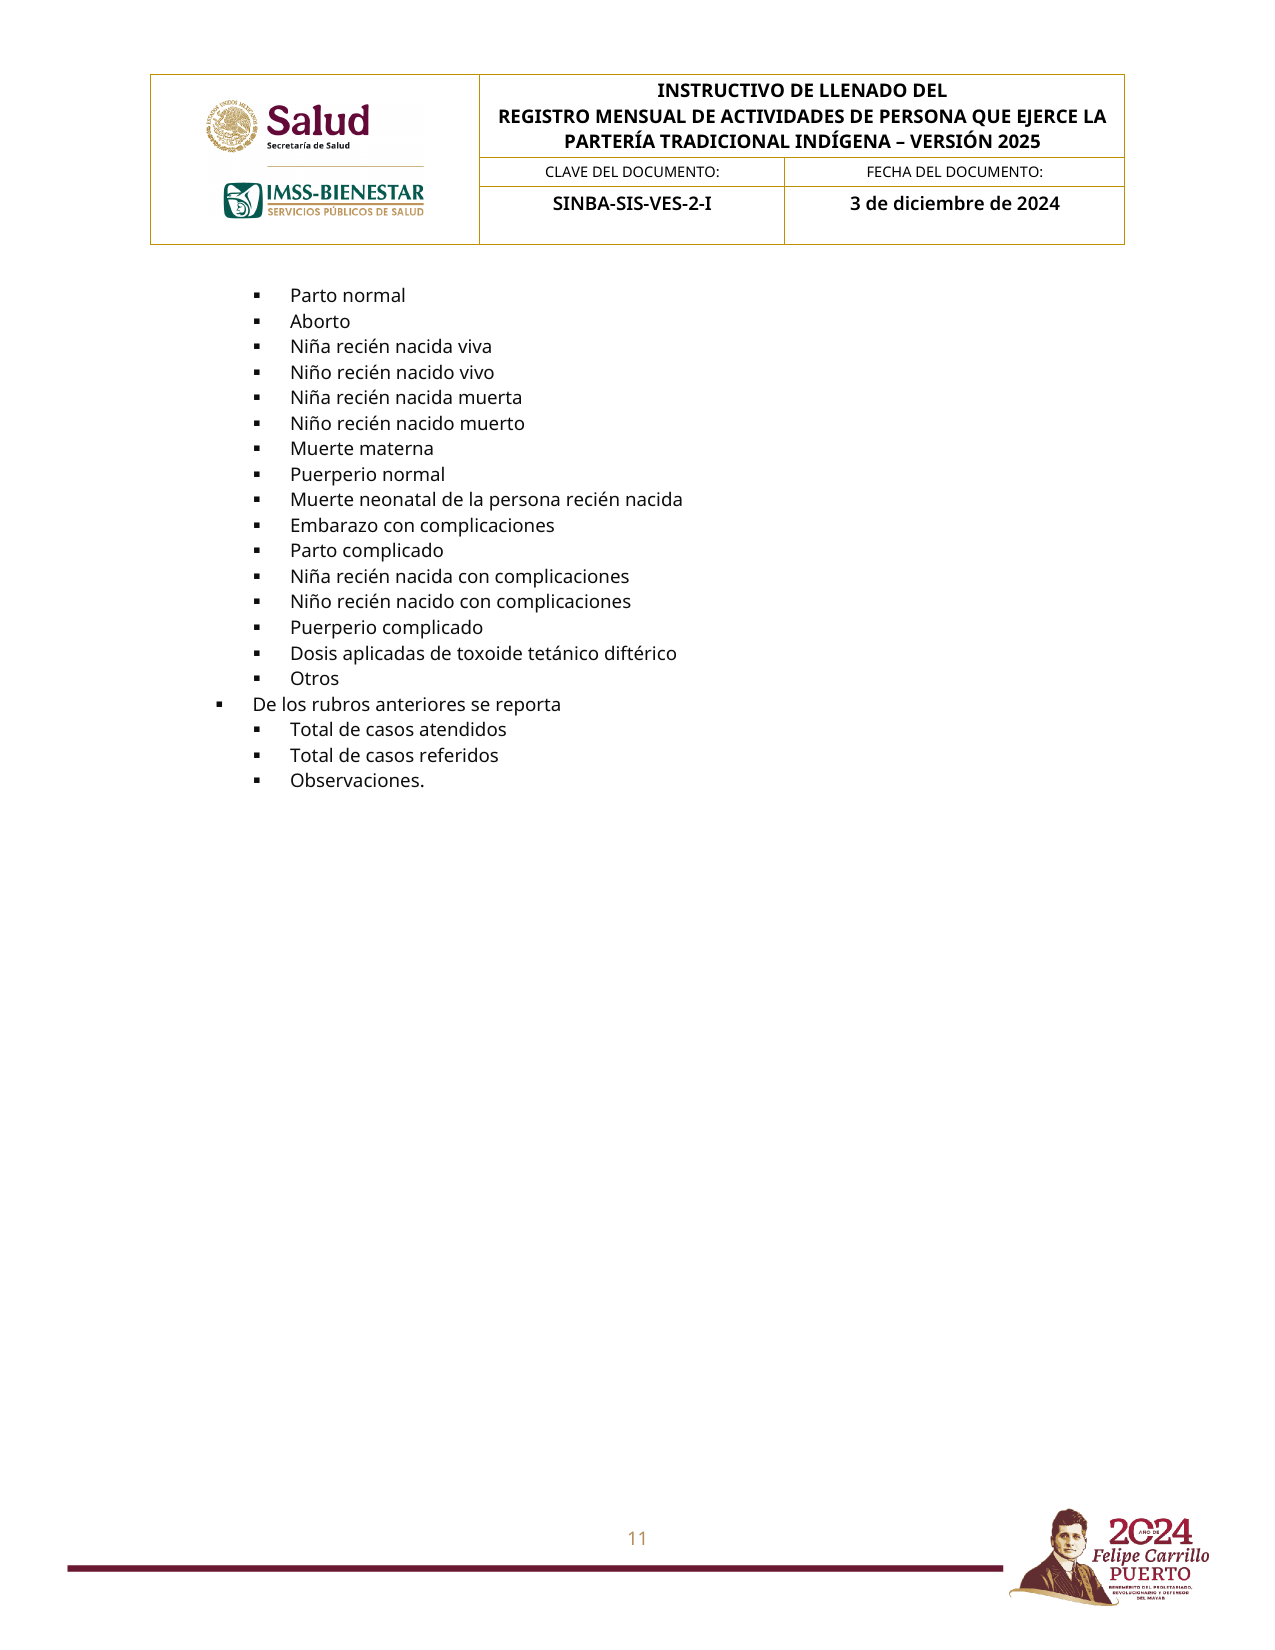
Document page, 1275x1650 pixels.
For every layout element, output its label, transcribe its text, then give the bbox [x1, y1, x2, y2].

list De los rubros anteriores se reporta [215, 691, 1098, 716]
list Niño recién nacido con complicaciones [252, 589, 1098, 614]
list Parto complicado [252, 538, 1098, 563]
picture [206, 100, 424, 219]
list Niño recién nacido vivo [252, 359, 1098, 385]
list Observaciones. [252, 767, 1098, 793]
list Muerte neonatal de la persona recién nacida [252, 487, 1098, 512]
list Total de casos atendidos [252, 716, 1098, 742]
list Embarazo con complicaciones [252, 512, 1098, 538]
list Puerperio normal [252, 461, 1098, 487]
list Aborto [252, 308, 1098, 334]
picture [0, 1497, 1275, 1650]
list Otros [252, 665, 1098, 691]
list Parto normal [252, 283, 1098, 308]
list Niña recién nacida muerta [252, 385, 1098, 410]
list Niña recién nacida con complicaciones [252, 563, 1098, 589]
list Puerperio complicado [252, 614, 1098, 640]
list Dosis aplicadas de toxoide tetánico diftérico [252, 640, 1098, 665]
list Niña recién nacida viva [252, 334, 1098, 359]
list Total de casos referidos [252, 742, 1098, 767]
list Muerte materna [252, 436, 1098, 461]
list Niño recién nacido muerto [252, 410, 1098, 436]
